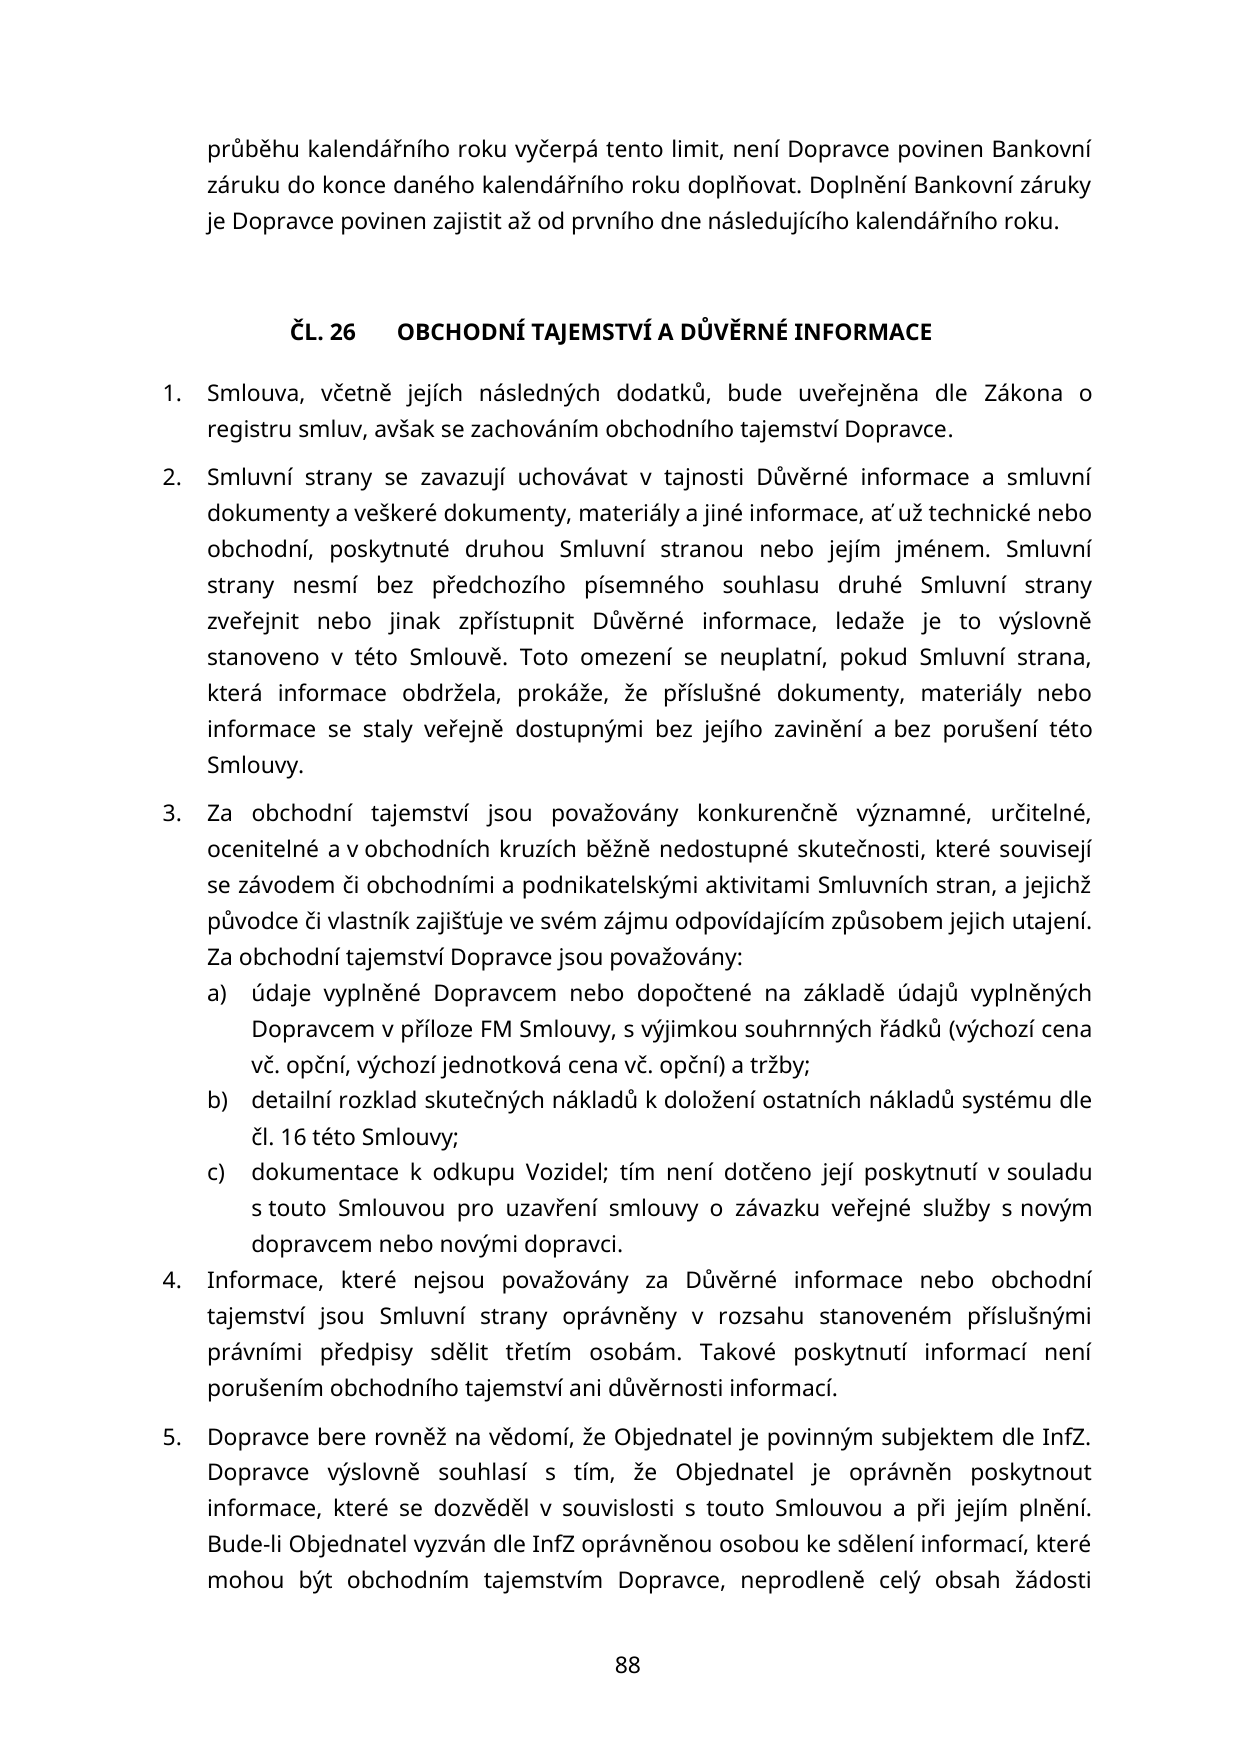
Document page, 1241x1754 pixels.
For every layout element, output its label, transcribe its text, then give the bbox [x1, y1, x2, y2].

list Smluvní strany se zavazují uchovávat v tajnosti Důvěrné informace a smluvní dokumenty a veškeré dokumenty, materiály a jiné informace, ať už technické nebo obchodní, poskytnuté druhou Smluvní stranou nebo jejím jménem. Smluvní strany nesmí bez předchozího písemného souhlasu druhé Smluvní strany zveřejnit nebo jinak zpřístupnit Důvěrné informace, ledaže je to výslovně stanoveno v této Smlouvě. Toto omezení se neuplatní, pokud Smluvní strana, která informace obdržela, prokáže, že příslušné dokumenty, materiály nebo informace se staly veřejně dostupnými bez jejího zavinění a bez porušení této Smlouvy. [162, 461, 1093, 780]
list Za obchodní tajemství jsou považovány konkurenčně významné, určitelné, ocenitelné a v obchodních kruzích běžně nedostupné skutečnosti, které souvisejí se závodem či obchodními a podnikatelskými aktivitami Smluvních stran, a jejichž původce či vlastník zajišťuje ve svém zájmu odpovídajícím způsobem jejich utajení. Za obchodní tajemství Dopravce jsou považovány: [162, 797, 1093, 972]
list Informace, které nejsou považovány za Důvěrné informace nebo obchodní tajemství jsou Smluvní strany oprávněny v rozsahu stanoveném příslušnými právními předpisy sdělit třetím osobám. Takové poskytnutí informací není porušením obchodního tajemství ani důvěrnosti informací. [162, 1264, 1093, 1403]
list Smlouva, včetně jejích následných dodatků, bude uveřejněna dle Zákona o registru smluv, avšak se zachováním obchodního tajemství Dopravce. [162, 377, 1093, 444]
subtitle OBCHODNÍ TAJEMSTVÍ A DŮVĚRNÉ INFORMACE [162, 316, 1093, 347]
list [162, 133, 1093, 236]
list dokumentace k odkupu Vozidel; tím není dotčeno její poskytnutí v souladu s touto Smlouvou pro uzavření smlouvy o závazku veřejné služby s novým dopravcem nebo novými dopravci. [207, 1156, 1093, 1259]
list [162, 1420, 1093, 1595]
list detailní rozklad skutečných nákladů k doložení ostatních nákladů systému dle čl. 16 této Smlouvy; [207, 1084, 1093, 1152]
list údaje vyplněné Dopravcem nebo dopočtené na základě údajů vyplněných Dopravcem v příloze FM Smlouvy, s výjimkou souhrnných řádků (výchozí cena vč. opční, výchozí jednotková cena vč. opční) a tržby; [207, 977, 1093, 1080]
